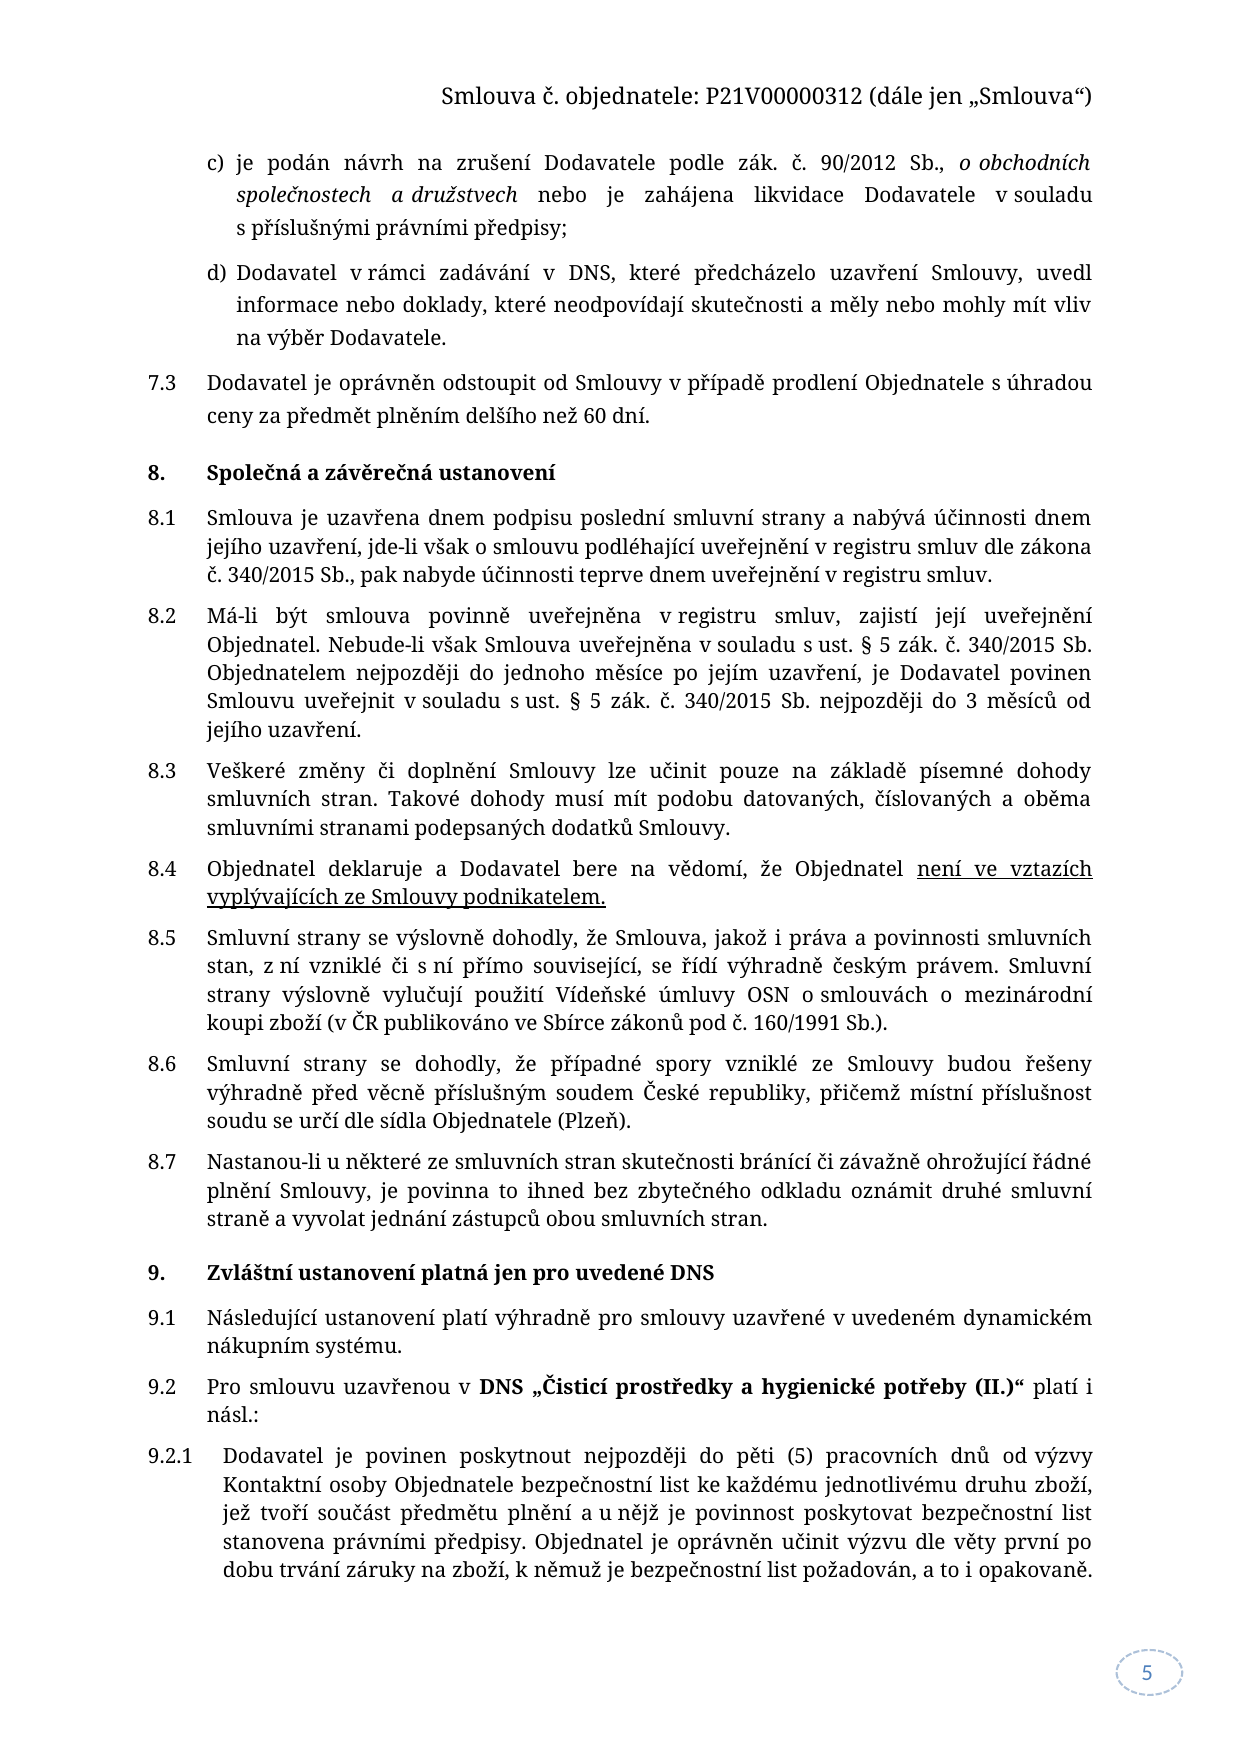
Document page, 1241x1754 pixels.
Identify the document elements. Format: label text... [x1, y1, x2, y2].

list Má-li být smlouva povinně uveřejněna v registru smluv, zajistí její uveřejnění Objednatel. Nebude-li však Smlouva uveřejněna v souladu s ust. § 5 zák. č. 340/2015 Sb. Objednatelem nejpozději do jednoho měsíce po jejím uzavření, je Dodavatel povinen Smlouvu uveřejnit v souladu s ust. § 5 zák. č. 340/2015 Sb. nejpozději do 3 měsíců od jejího uzavření. [148, 601, 1093, 743]
list Nastanou-li u některé ze smluvních stran skutečnosti bránící či závažně ohrožující řádné plnění Smlouvy, je povinna to ihned bez zbytečného odkladu oznámit druhé smluvní straně a vyvolat jednání zástupců obou smluvních stran. [148, 1147, 1093, 1233]
list Společná a závěrečná ustanovení [148, 458, 1093, 487]
list Pro smlouvu uzavřenou v DNS „Čisticí prostředky a hygienické potřeby (II.)“ platí i násl.: [148, 1372, 1093, 1429]
list Smluvní strany se dohodly, že případné spory vzniklé ze Smlouvy budou řešeny výhradně před věcně příslušným soudem České republiky, přičemž místní příslušnost soudu se určí dle sídla Objednatele (Plzeň). [148, 1049, 1093, 1135]
list Veškeré změny či doplnění Smlouvy lze učinit pouze na základě písemné dohody smluvních stran. Takové dohody musí mít podobu datovaných, číslovaných a oběma smluvními stranami podepsaných dodatků Smlouvy. [148, 756, 1093, 841]
list Objednatel deklaruje a Dodavatel bere na vědomí, že Objednatel není ve vztazích vyplývajících ze Smlouvy podnikatelem. [148, 854, 1093, 911]
list Smlouva je uzavřena dnem podpisu poslední smluvní strany a nabývá účinnosti dnem jejího uzavření, jde-li však o smlouvu podléhající uveřejnění v registru smluv dle zákona č. 340/2015 Sb., pak nabyde účinnosti teprve dnem uveřejnění v registru smluv. [148, 503, 1093, 589]
list Následující ustanovení platí výhradně pro smlouvy uzavřené v uvedeném dynamickém nákupním systému. [148, 1303, 1093, 1359]
list je podán návrh na zrušení Dodavatele podle zák. č. 90/2012 Sb., o obchodních společnostech a družstvech nebo je zahájena likvidace Dodavatele v souladu s příslušnými právními předpisy; [207, 148, 1093, 241]
list Dodavatel je oprávněn odstoupit od Smlouvy v případě prodlení Objednatele s úhradou ceny za předmět plněním delšího než 60 dní. [148, 368, 1093, 429]
list Zvláštní ustanovení platná jen pro uvedené DNS [148, 1258, 1093, 1286]
list Dodavatel v rámci zadávání v DNS, které předcházelo uzavření Smlouvy, uvedl informace nebo doklady, které neodpovídají skutečnosti a měly nebo mohly mít vliv na výběr Dodavatele. [207, 258, 1093, 352]
list Smluvní strany se výslovně dohodly, že Smlouva, jakož i práva a povinnosti smluvních stan, z ní vzniklé či s ní přímo související, se řídí výhradně českým právem. Smluvní strany výslovně vylučují použití Vídeňské úmluvy OSN o smlouvách o mezinárodní koupi zboží (v ČR publikováno ve Sbírce zákonů pod č. 160/1991 Sb.). [148, 923, 1093, 1037]
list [148, 1441, 1093, 1584]
